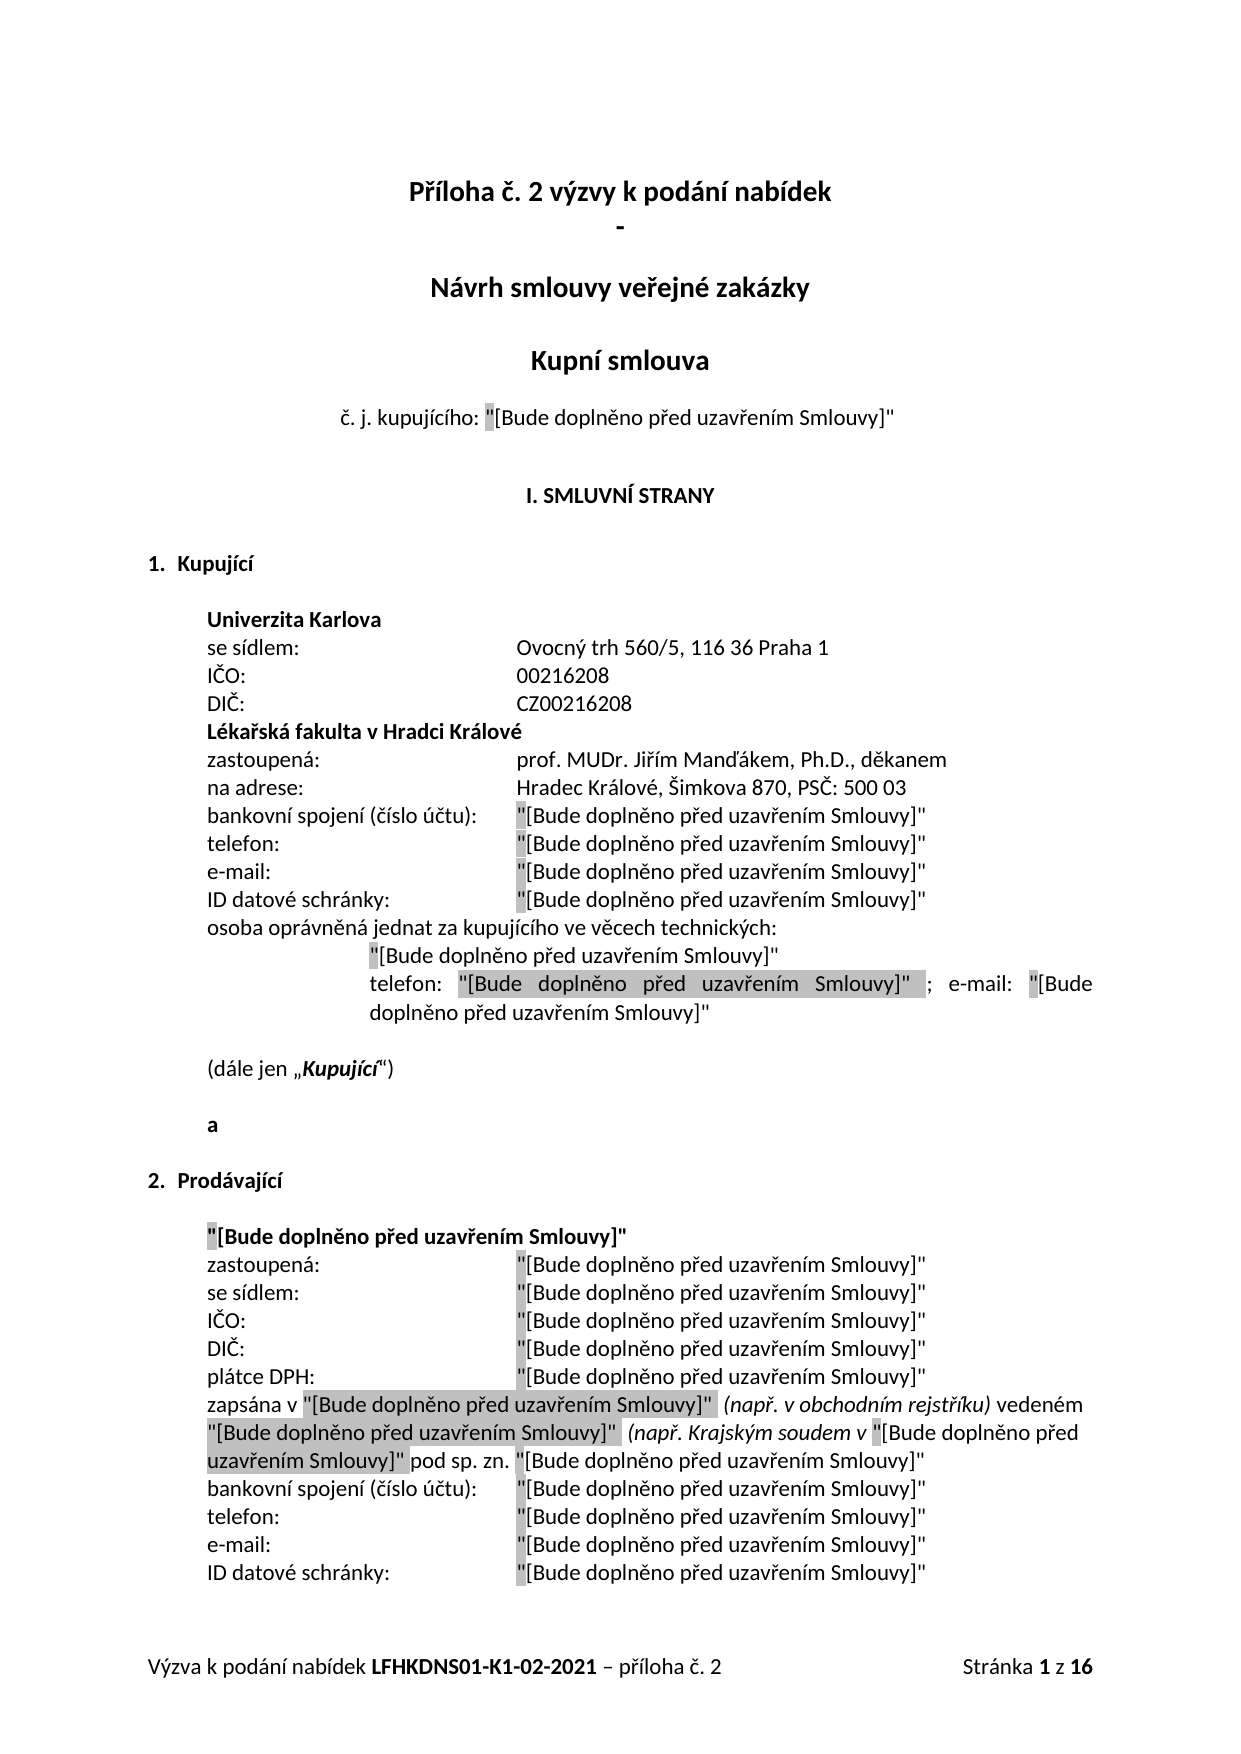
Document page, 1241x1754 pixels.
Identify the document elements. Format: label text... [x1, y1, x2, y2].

text ID datové schránky: [207, 1558, 516, 1586]
subtitle SMLUVNÍ STRANY [148, 481, 1092, 509]
text telefon: [207, 829, 1092, 857]
text Návrh smlouvy veřejné zakázky [148, 269, 1092, 304]
list Prodávající [148, 1166, 1092, 1194]
text e-mail: [207, 1530, 516, 1558]
text Kupní smlouva [148, 342, 1092, 378]
text se sídlem: [207, 1278, 516, 1306]
text - [148, 208, 1092, 244]
list Kupující [148, 549, 1092, 577]
text IČO: 00216208 [207, 661, 1092, 689]
text ID datové schránky: [526, 1558, 1092, 1586]
text na adrese: Hradec Králové, Šimkova 870, PSČ: 500 03 [207, 773, 1092, 801]
text zastoupená: [207, 1250, 516, 1278]
text zastoupená: prof. MUDr. Jiřím Manďákem, Ph.D., děkanem [207, 745, 1092, 773]
text plátce DPH: [207, 1362, 516, 1390]
text DIČ: [207, 1334, 516, 1362]
list se sídlem: Ovocný trh 560/5, 116 36 Praha 1 [207, 633, 1092, 661]
text se sídlem: [526, 1278, 1092, 1306]
text ID datové schránky: [207, 886, 516, 913]
text IČO: [526, 1306, 1092, 1334]
text bankovní spojení (číslo účtu): [526, 1474, 1092, 1502]
text bankovní spojení (číslo účtu): [207, 1474, 516, 1502]
text Příloha č. 2 výzvy k podání nabídek [148, 173, 1092, 208]
text telefon: ; e-mail: [369, 969, 1092, 1026]
text DIČ: [526, 1334, 1092, 1362]
list Lékařská fakulta v Hradci Králové [207, 717, 1092, 745]
text IČO: [207, 1306, 516, 1334]
text zastoupená: [526, 1250, 1092, 1278]
text ID datové schránky: [526, 886, 1092, 913]
text č. j. kupujícího: [148, 403, 485, 431]
list Univerzita Karlova [207, 605, 1092, 633]
text bankovní spojení (číslo účtu): [526, 801, 1092, 829]
text telefon: [207, 1502, 516, 1530]
text e-mail: [526, 1530, 1092, 1558]
text zapsána v (např. v obchodním rejstříku) vedeném (např. Krajským soudem v pod sp. zn. [524, 1390, 1092, 1474]
text (dále jen „Kupující“) [207, 1054, 1092, 1082]
text č. j. kupujícího: [494, 403, 1092, 431]
text e-mail: [207, 857, 1092, 886]
text plátce DPH: [526, 1362, 1092, 1390]
text osoba oprávněná jednat za kupujícího ve věcech technických: [207, 913, 1092, 942]
text bankovní spojení (číslo účtu): [207, 801, 516, 829]
text telefon: [526, 1502, 1092, 1530]
text DIČ: CZ00216208 [207, 689, 1092, 717]
text a [207, 1110, 1092, 1138]
